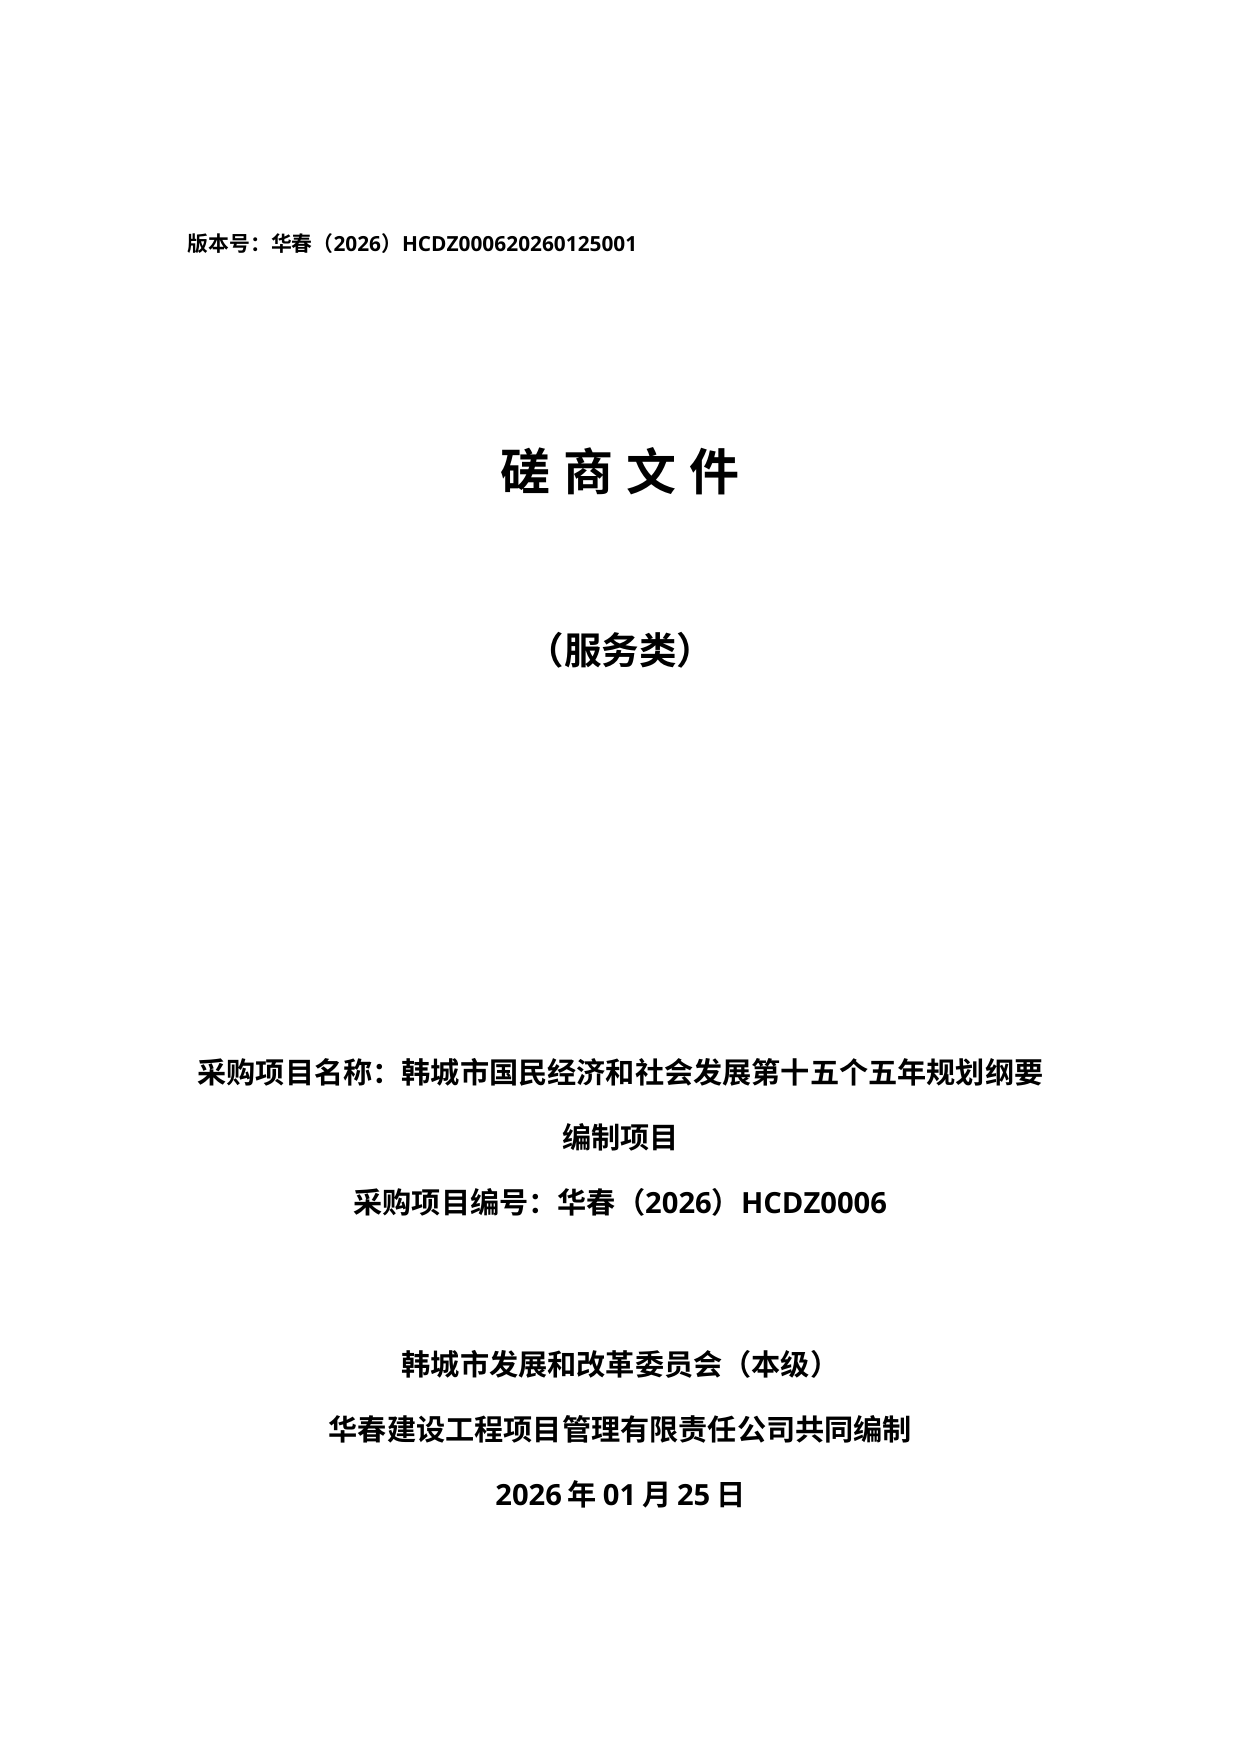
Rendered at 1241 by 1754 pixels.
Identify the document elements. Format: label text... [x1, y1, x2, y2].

text 华春建设工程项目管理有限责任公司共同编制 [187, 1397, 1053, 1462]
text 采购项目名称：韩城市国民经济和社会发展第十五个五年规划纲要编制项目 [187, 1039, 1053, 1169]
text 2026年01月25日 [187, 1462, 1053, 1527]
text 韩城市发展和改革委员会（本级） [187, 1332, 1053, 1397]
text 版本号：华春（2026）HCDZ000620260125001 [187, 227, 1053, 422]
text （服务类） [187, 617, 1053, 1039]
text 采购项目编号：华春（2026）HCDZ0006 [187, 1169, 1053, 1332]
text 磋 商 文 件 [187, 422, 1053, 617]
